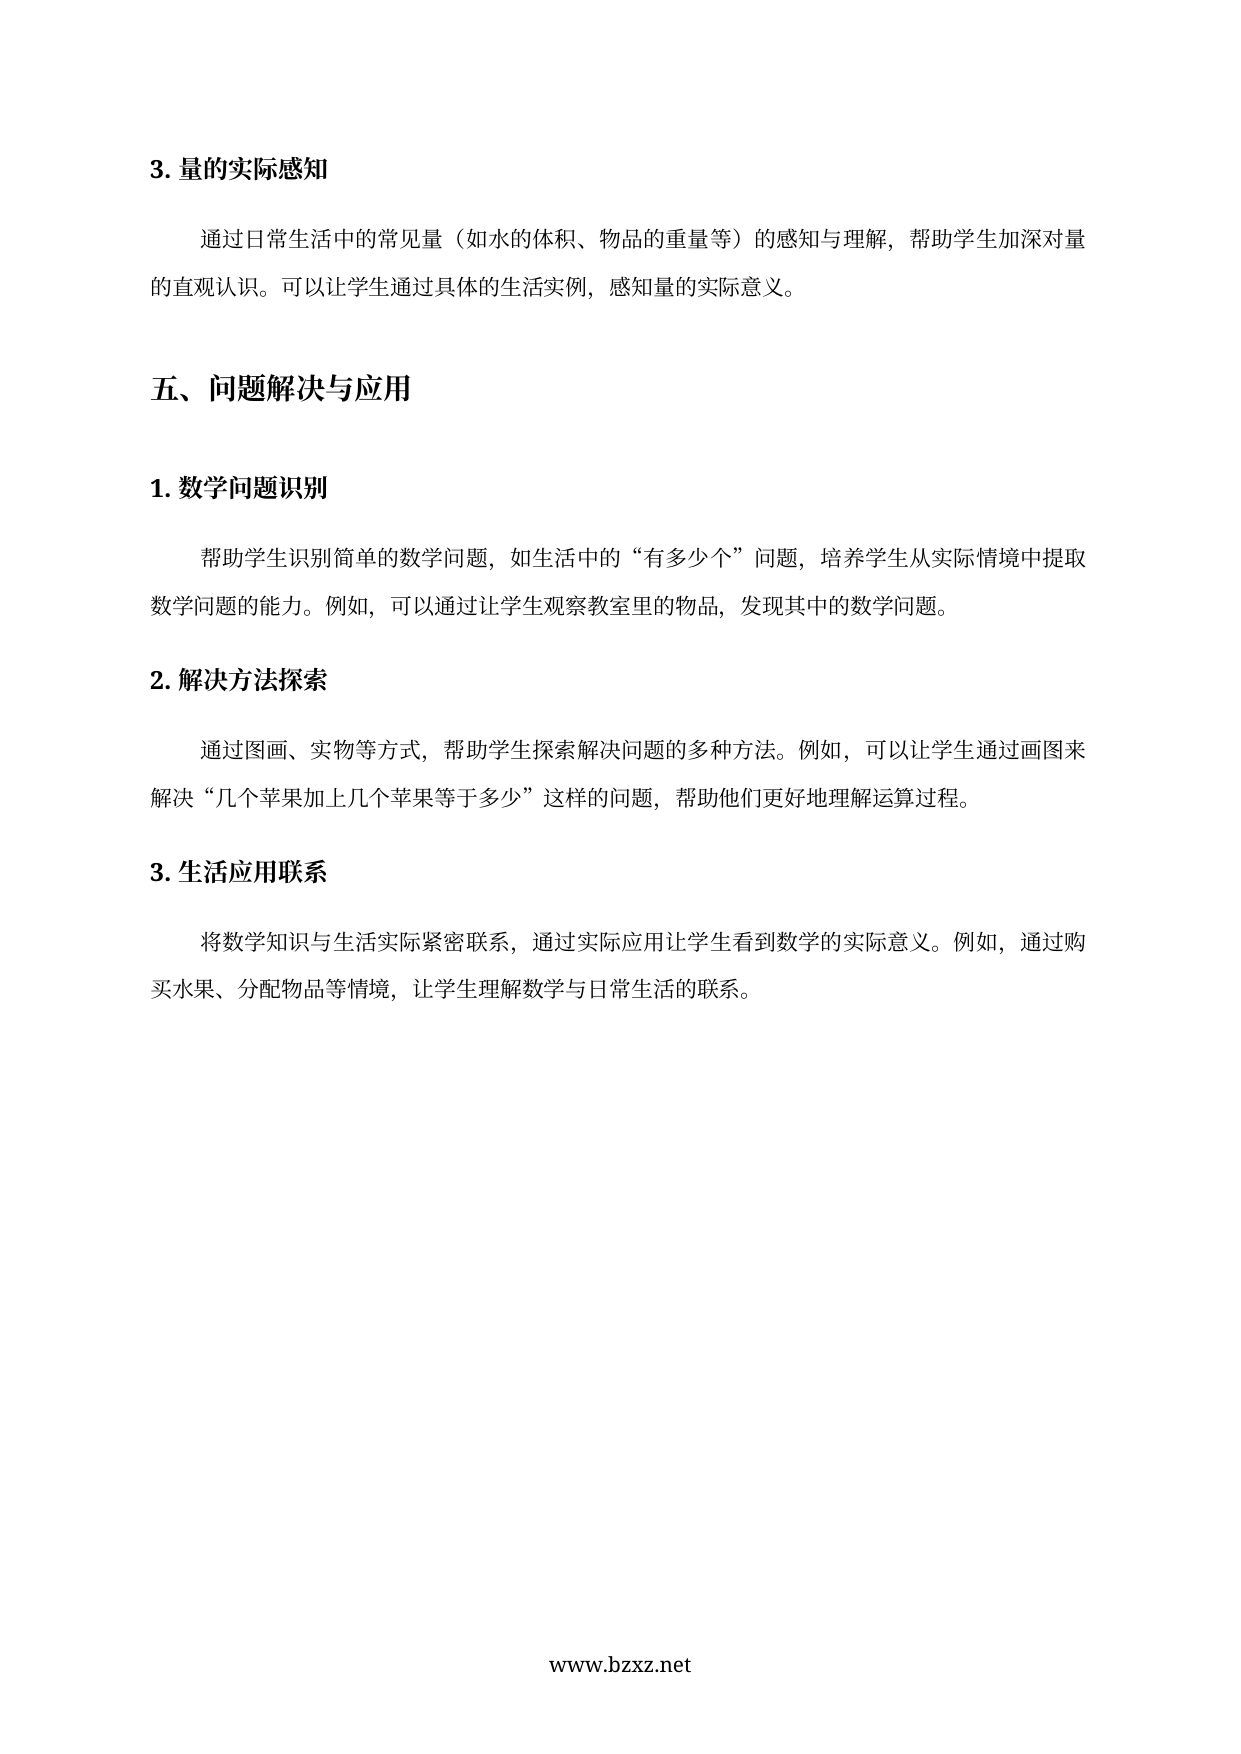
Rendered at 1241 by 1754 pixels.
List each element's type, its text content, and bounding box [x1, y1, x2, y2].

text 通过日常生活中的常见量（如水的体积、物品的重量等）的感知与理解，帮助学生加深对量的直观认识。可以让学生通过具体的生活实例，感知量的实际意义。 [150, 222, 1090, 301]
subtitle 五、问题解决与应用 [150, 366, 1090, 408]
text 通过图画、实物等方式，帮助学生探索解决问题的多种方法。例如，可以让学生通过画图来解决“几个苹果加上几个苹果等于多少”这样的问题，帮助他们更好地理解运算过程。 [150, 733, 1090, 812]
subtitle 3. 量的实际感知 [150, 150, 1090, 186]
subtitle 2. 解决方法探索 [150, 661, 1090, 697]
text 帮助学生识别简单的数学问题，如生活中的“有多少个”问题，培养学生从实际情境中提取数学问题的能力。例如，可以通过让学生观察教室里的物品，发现其中的数学问题。 [150, 542, 1090, 620]
subtitle 3. 生活应用联系 [150, 853, 1090, 889]
text 将数学知识与生活实际紧密联系，通过实际应用让学生看到数学的实际意义。例如，通过购买水果、分配物品等情境，让学生理解数学与日常生活的联系。 [150, 925, 1090, 1004]
subtitle 1. 数学问题识别 [150, 469, 1090, 505]
